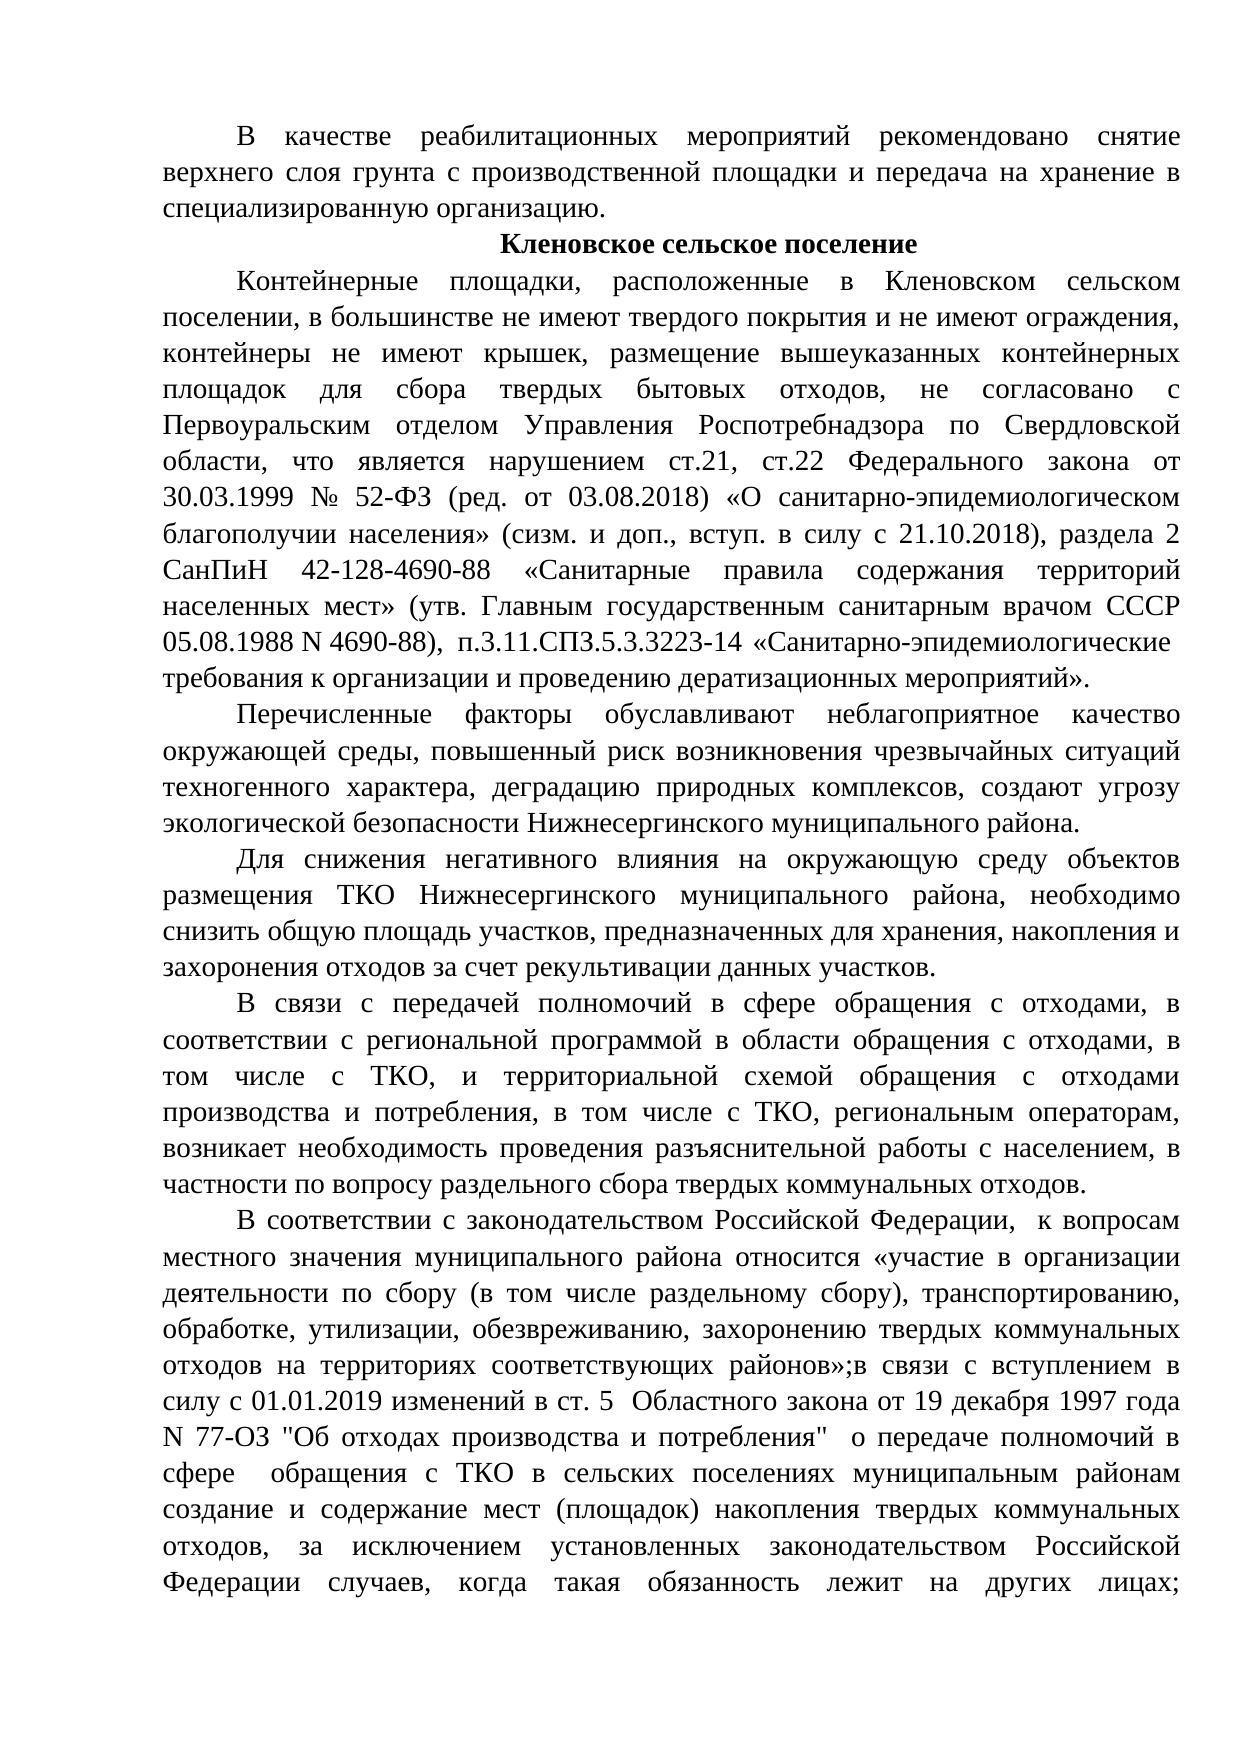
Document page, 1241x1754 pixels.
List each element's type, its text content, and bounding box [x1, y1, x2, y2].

text Перечисленные факторы обуславливают неблагоприятное качество окружающей среды, повышенный риск возникновения чрезвычайных ситуаций техногенного характера, деградацию природных комплексов, создают угрозу экологической безопасности Нижнесергинского муниципального района. [162, 696, 1181, 838]
text Кленовское сельское поселение [162, 227, 1181, 260]
text В качестве реабилитационных мероприятий рекомендовано снятие верхнего слоя грунта с производственной площадки и передача на хранение в специализированную организацию. [162, 118, 1181, 224]
text Контейнерные площадки, расположенные в Кленовском сельском поселении, в большинстве не имеют твердого покрытия и не имеют ограждения, контейнеры не имеют крышек, размещение вышеуказанных контейнерных площадок для сбора твердых бытовых отходов, не согласовано с Первоуральским отделом Управления Роспотребнадзора по Свердловской области, что является нарушением ст.21, ст.22 Федерального закона от 30.03.1999 № 52-ФЗ (ред. от 03.08.2018) «О санитарно-эпидемиологическом благополучии населения» (сизм. и доп., вступ. в силу с 21.10.2018), раздела 2 СанПиН 42-128-4690-88 «Санитарные правила содержания территорий населенных мест» (утв. Главным государственным санитарным врачом СССР 05.08.1988 N 4690-88), п.3.11.СПЗ.5.3.3223-14 «Санитарно-эпидемиологические требования к организации и проведению дератизационных мероприятий». [162, 263, 1181, 694]
text Для снижения негативного влияния на окружающую среду объектов размещения ТКО Нижнесергинского муниципального района, необходимо снизить общую площадь участков, предназначенных для хранения, накопления и захоронения отходов за счет рекультивации данных участков. [162, 841, 1181, 983]
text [162, 1202, 1181, 1597]
text В связи с передачей полномочий в сфере обращения с отходами, в соответствии с региональной программой в области обращения с отходами, в том числе с ТКО, и территориальной схемой обращения с отходами производства и потребления, в том числе с ТКО, региональным операторам, возникает необходимость проведения разъяснительной работы с населением, в частности по вопросу раздельного сбора твердых коммунальных отходов. [162, 986, 1181, 1200]
